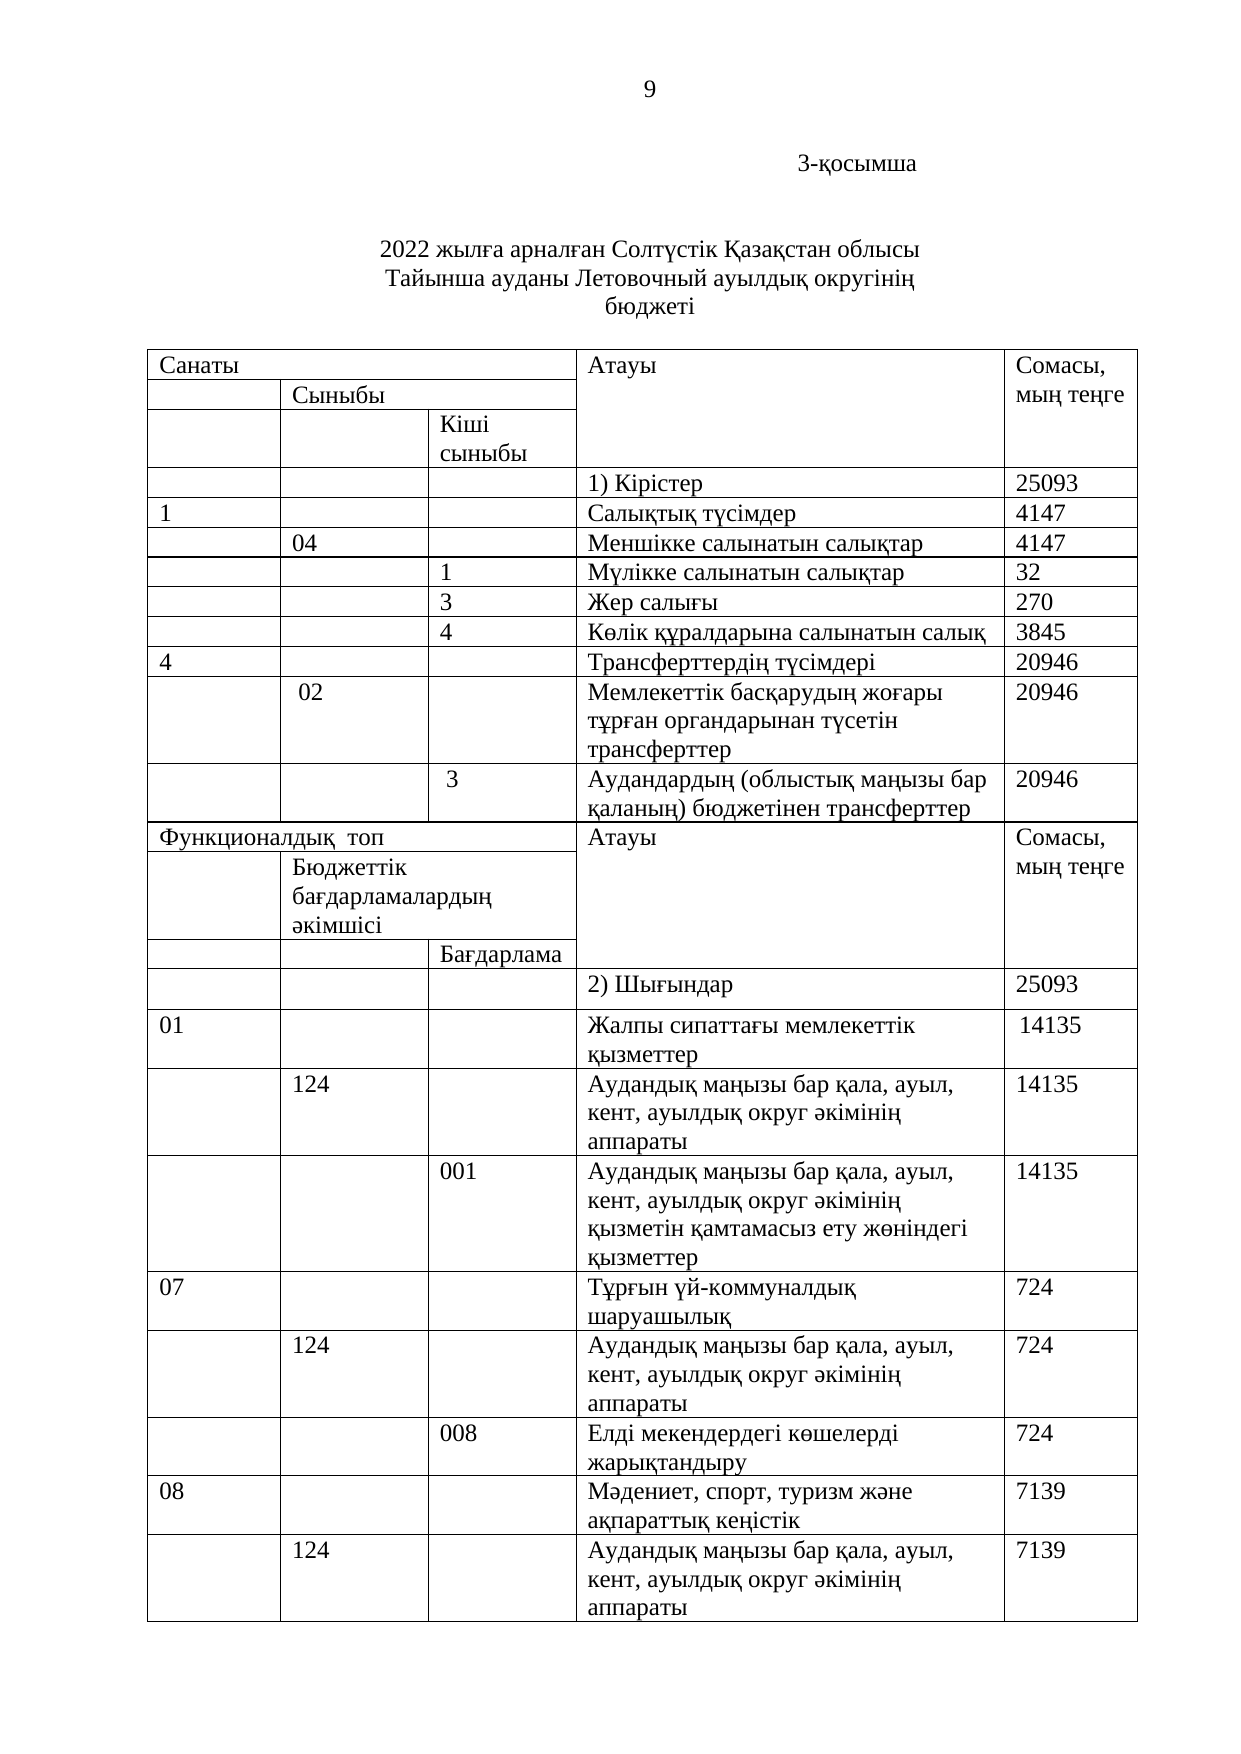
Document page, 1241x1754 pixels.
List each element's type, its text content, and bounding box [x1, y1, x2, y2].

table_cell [577, 1535, 1004, 1621]
table_cell 20946 [1005, 764, 1137, 821]
table_cell [148, 468, 280, 497]
table_cell 124 [281, 1331, 428, 1417]
table_cell 124 [281, 1535, 428, 1621]
table_cell [281, 617, 428, 646]
table_cell [429, 528, 576, 556]
table_cell 7139 [1005, 1476, 1137, 1534]
table_cell [148, 1156, 280, 1271]
table_cell [148, 380, 280, 408]
table_cell [281, 410, 428, 467]
table_cell Мемлекеттiк басқарудың жоғары тұрған органдарынан түсетiн трансферттер [577, 677, 1004, 763]
table_cell Бюджеттік бағдарламалардың әкімшісі [281, 852, 576, 938]
table_cell 7139 [1005, 1535, 1137, 1621]
table_cell Сомасы, мың теңге [1005, 823, 1137, 968]
table_cell [429, 498, 576, 527]
table_cell [281, 647, 428, 676]
table_cell 3 [429, 764, 576, 821]
table_cell 4 [429, 617, 576, 646]
table_cell [429, 969, 576, 1009]
table_cell 724 [1005, 1272, 1137, 1329]
table_cell [429, 1476, 576, 1534]
table_cell [281, 468, 428, 497]
table_cell Мүлiкке салынатын салықтар [577, 558, 1004, 586]
table_cell 4147 [1005, 498, 1137, 527]
table_cell Мәдениет, спорт, туризм және ақпараттық кеңістiк [577, 1476, 1004, 1534]
table_cell 724 [1005, 1331, 1137, 1417]
table_cell [148, 940, 280, 968]
table_cell 14135 [1005, 1156, 1137, 1271]
table_cell 01 [148, 1010, 280, 1068]
table_cell Аудандық маңызы бар қала, ауыл, кент, ауылдық округ әкімінің аппараты [577, 1331, 1004, 1417]
table_cell [148, 764, 280, 821]
table_cell [281, 1476, 428, 1534]
table_cell Жер салығы [577, 587, 1004, 616]
table_cell [148, 1535, 280, 1621]
table_cell 07 [148, 1272, 280, 1329]
table_header Атауы [577, 350, 1004, 467]
table_cell 20946 [1005, 677, 1137, 763]
table_cell Салықтық түсімдер [577, 498, 1004, 527]
text бюджеті [148, 291, 1152, 320]
table_cell 1) Кірістер [577, 468, 1004, 497]
table_cell 02 [281, 677, 428, 763]
table_cell 4 [148, 647, 280, 676]
table_cell 124 [281, 1069, 428, 1155]
table_cell 08 [148, 1476, 280, 1534]
table_header Сомасы, мың теңге [1005, 350, 1137, 467]
table_header Санаты [148, 350, 576, 379]
table_cell [281, 498, 428, 527]
table_cell Аудандардың (облыстық маңызы бар қаланың) бюджетінен трансферттер [577, 764, 1004, 821]
table_cell [429, 677, 576, 763]
table_cell [148, 528, 280, 556]
table_cell [281, 1156, 428, 1271]
table_cell [148, 558, 280, 586]
table_cell [429, 1069, 576, 1155]
table_cell Бағдарлама [429, 940, 576, 968]
table_cell Трансферттердің түсімдері [577, 647, 1004, 676]
table_cell Сыныбы [281, 380, 576, 408]
table_cell [429, 647, 576, 676]
table_cell 008 [429, 1418, 576, 1475]
table_cell 14135 [1005, 1069, 1137, 1155]
table_cell Меншiкке салынатын салықтар [577, 528, 1004, 556]
table_cell 4147 [1005, 528, 1137, 556]
table_cell 724 [1005, 1418, 1137, 1475]
table_cell [148, 1331, 280, 1417]
table_cell [429, 1272, 576, 1329]
table_cell 001 [429, 1156, 576, 1271]
table_cell [429, 468, 576, 497]
table_cell [281, 558, 428, 586]
text 3-қосымша [797, 148, 1152, 176]
table_cell [148, 852, 280, 938]
table_cell 25093 [1005, 969, 1137, 1009]
text 2022 жылға арналған Солтүстік Қазақстан облысы [148, 234, 1152, 263]
table_cell Аудандық маңызы бар қала, ауыл, кент, ауылдық округ әкімінің аппараты [577, 1069, 1004, 1155]
table_cell Елді мекендердегі көшелерді жарықтандыру [577, 1418, 1004, 1475]
table_cell Көлiк құралдарына салынатын салық [577, 617, 1004, 646]
table_cell [148, 587, 280, 616]
table_cell Функционалдық топ [148, 823, 576, 851]
table_cell [429, 1331, 576, 1417]
table_cell [281, 1010, 428, 1068]
table_cell [281, 1418, 428, 1475]
table_cell [281, 587, 428, 616]
table_cell [148, 677, 280, 763]
table_cell Кіші сыныбы [429, 410, 576, 467]
table_cell [148, 1069, 280, 1155]
table_cell [148, 1418, 280, 1475]
table_cell [148, 617, 280, 646]
table_cell [429, 1010, 576, 1068]
table_cell 04 [281, 528, 428, 556]
table_cell [281, 764, 428, 821]
table_cell 3845 [1005, 617, 1137, 646]
table_cell 14135 [1005, 1010, 1137, 1068]
table_cell Атауы [577, 823, 1004, 968]
table_cell Аудандық маңызы бар қала, ауыл, кент, ауылдық округ әкімінің қызметін қамтамасыз ету жөніндегі қызметтер [577, 1156, 1004, 1271]
table_cell 1 [148, 498, 280, 527]
table_cell 20946 [1005, 647, 1137, 676]
table_cell [148, 410, 280, 467]
text Тайынша ауданы Летовочный ауылдық округінің [148, 263, 1152, 291]
table_cell Тұрғын үй-коммуналдық шаруашылық [577, 1272, 1004, 1329]
table_cell 2) Шығындар [577, 969, 1004, 1009]
table_cell 25093 [1005, 468, 1137, 497]
table_cell [148, 969, 280, 1009]
table_cell 32 [1005, 558, 1137, 586]
table_cell 1 [429, 558, 576, 586]
table_cell Жалпы сипаттағы мемлекеттік қызметтер [577, 1010, 1004, 1068]
table_cell [281, 1272, 428, 1329]
table_cell 270 [1005, 587, 1137, 616]
table_cell [281, 969, 428, 1009]
table_cell [429, 1535, 576, 1621]
table_cell 3 [429, 587, 576, 616]
table_cell [281, 940, 428, 968]
